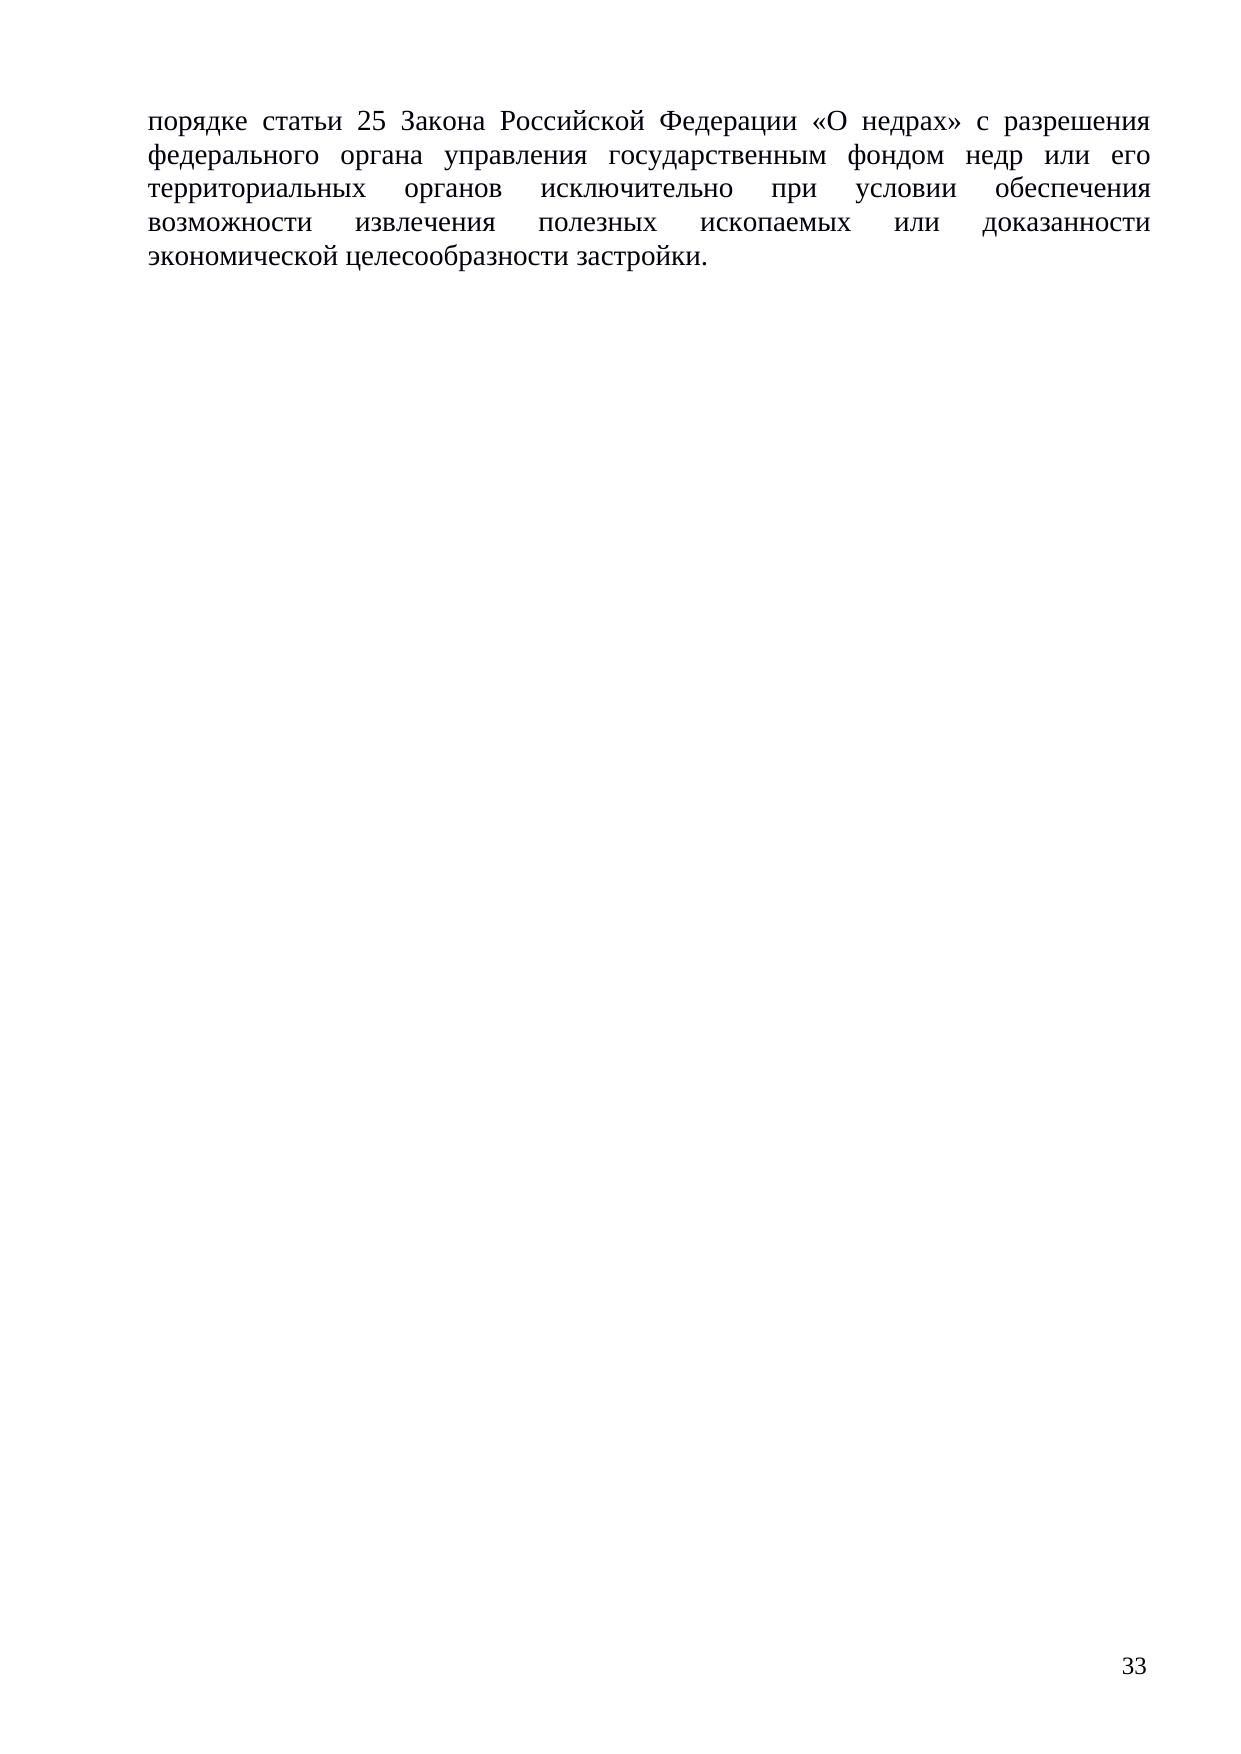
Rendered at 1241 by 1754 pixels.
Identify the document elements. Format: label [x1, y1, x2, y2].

text [148, 103, 1152, 271]
